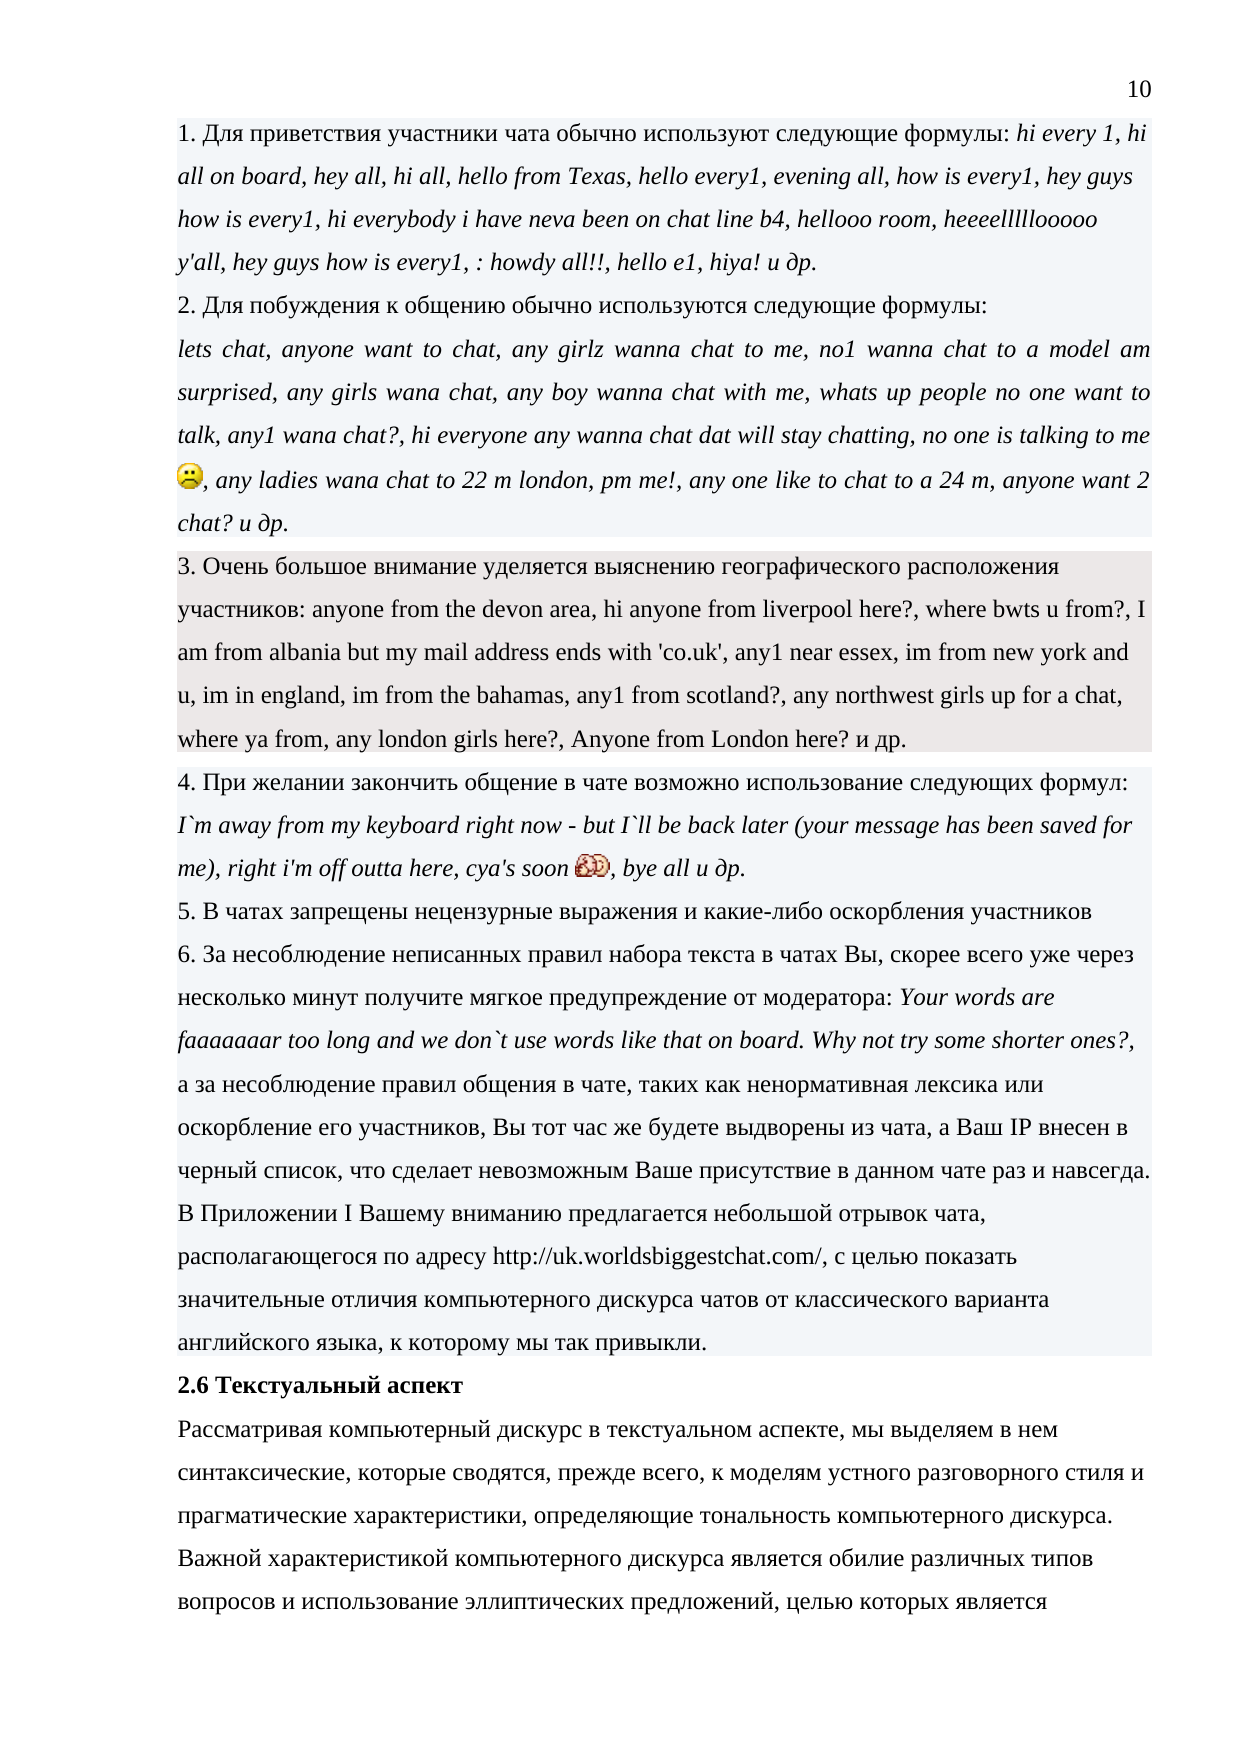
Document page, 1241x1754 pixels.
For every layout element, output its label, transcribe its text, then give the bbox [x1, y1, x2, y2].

text lets chat, anyone want to chat, any girlz wanna chat to me, no1 wanna chat to a model am surprised, any girls wana chat, any boy wanna chat with me, whats up people no one want to talk, any1 wana chat?, hi everyone any wanna chat dat will stay chatting, no one is talking to me , any ladies wana chat to london, pm me!, any one like to chat to a , anyone want 2 chat? и др. [177, 334, 1152, 537]
text 1. Для приветствия участники чата обычно используют следующие формулы: hi every 1, hi all on board, hey all, hi all, hello from , hello every1, evening all, how is every1, hey guys how is every1, hi everybody i have neva been on chat line b4, hellooo room, heeeelllllooooo y'all, hey guys how is every1, : howdy all!!, hello e1, hiya! и др. [177, 118, 1152, 276]
picture [575, 854, 610, 877]
text 2.6 Текстуальный аспект [177, 1371, 1152, 1399]
picture [177, 463, 203, 489]
text Рассматривая компьютерный дискурс в текстуальном аспекте, мы выделяем в нем синтаксические, которые сводятся, прежде всего, к моделям устного разговорного стиля и прагматические характеристики, определяющие тональность компьютерного дискурса. [177, 1414, 1152, 1529]
text 6. За несоблюдение неписанных правил набора текста в чатах Вы, скорее всего уже через несколько минут получите мягкое предупреждение от модератора: Your words are faaaaaaar too long and we don`t use words like that on board. Why not try some shorter ones?, [177, 939, 1152, 1054]
text а за несоблюдение правил общения в чате, таких как ненормативная лексика или оскорбление его участников, Вы тот час же будете выдворены из чата, а Ваш IP внесен в черный список, что сделает невозможным Ваше присутствие в данном чате раз и навсегда. [177, 1069, 1152, 1184]
text 4. При желании закончить общение в чате возможно использование следующих формул: I`m away from my keyboard right now - but I`ll be back later (your message has been saved for me), right i'm off outta here, cya's soon , bye all и др. [177, 767, 1152, 882]
text 3. Очень большое внимание уделяется выяснению географического расположения участников: anyone from the devon area, hi anyone from liverpool here?, where bwts u from?, I am from albania but my mail address ends with 'co.uk', any1 near essex, im from new york and u, im in england, im from the bahamas, any1 from scotland?, any northwest girls up for a chat, where ya from, any london girls here?, Anyone from London here? и др. [177, 551, 1152, 752]
text 2. Для побуждения к общению обычно используются следующие формулы: [177, 291, 1152, 319]
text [177, 1543, 1152, 1615]
text В Приложении I Вашему вниманию предлагается небольшой отрывок чата, располагающегося по адресу http://uk.worldsbiggestchat.com/, с целью показать значительные отличия компьютерного дискурса чатов от классического варианта английского языка, к которому мы так привыкли. [177, 1198, 1152, 1356]
text 5. В чатах запрещены нецензурные выражения и какие-либо оскорбления участников [177, 896, 1152, 925]
